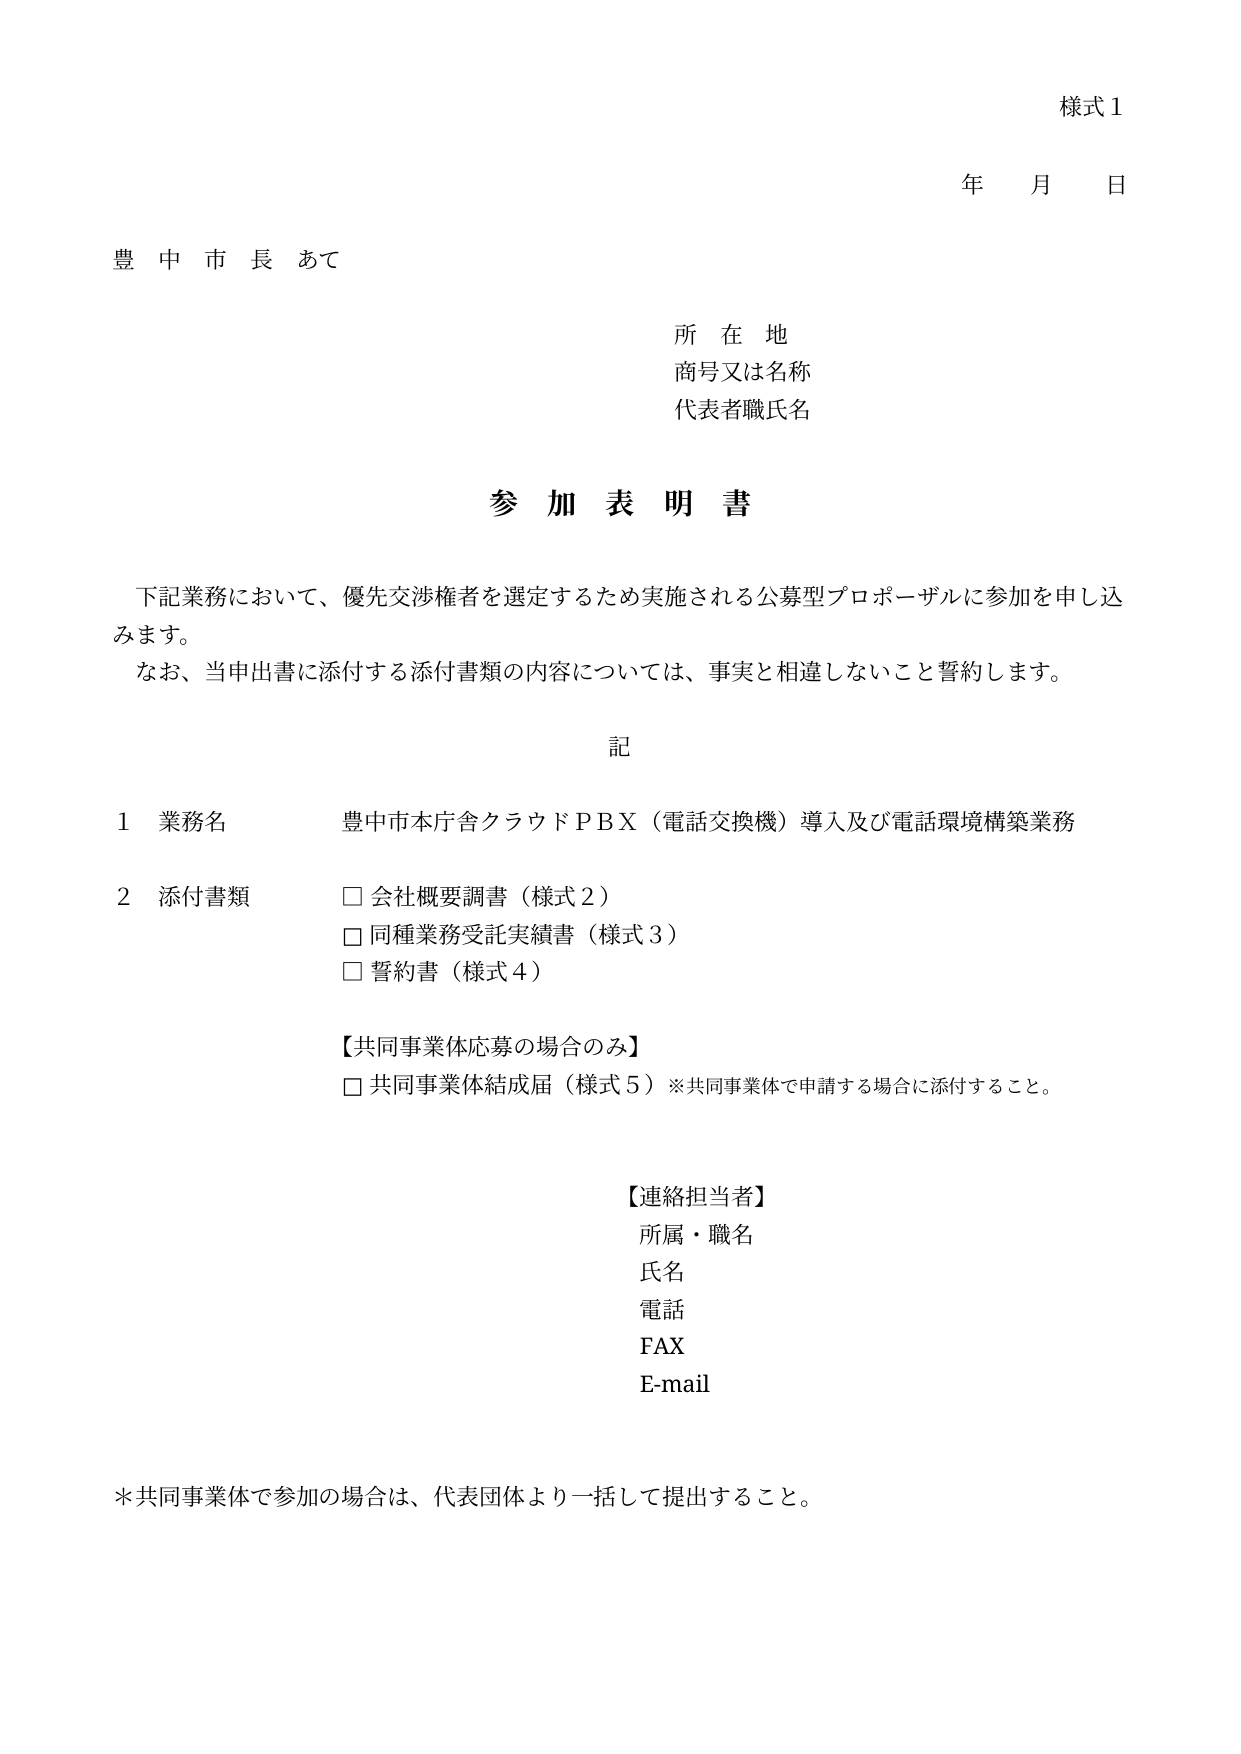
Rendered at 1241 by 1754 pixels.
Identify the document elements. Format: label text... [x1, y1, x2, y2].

text □ 同種業務受託実績書（様式３） [112, 914, 1128, 952]
text □ 誓約書（様式４） [112, 952, 1128, 989]
text なお、当申出書に添付する添付書類の内容については、事実と相違しないこと誓約します。 [112, 652, 1128, 689]
text ２ 添付書類 □ 会社概要調書（様式２） [112, 877, 1128, 914]
text □ 共同事業体結成届（様式５）※共同事業体で申請する場合に添付すること。 [112, 1064, 1128, 1102]
text 【連絡担当者】 [112, 1177, 1128, 1214]
text 所 在 地 [112, 314, 1128, 352]
text 所属・職名 [112, 1214, 1128, 1252]
text １ 業務名 豊中市本庁舎クラウドＰＢＸ（電話交換機）導入及び電話環境構築業務 [112, 802, 1128, 839]
text 参 加 表 明 書 [112, 464, 1128, 539]
text 氏名 [112, 1252, 1128, 1289]
text 記 [112, 727, 1128, 764]
text 電話 [112, 1289, 1128, 1327]
text 代表者職氏名 [112, 389, 1128, 427]
text 商号又は名称 [112, 352, 1128, 389]
text 豊 中 市 長 あて [112, 239, 1128, 277]
text E-mail [112, 1364, 1128, 1402]
text 年 月 日 [112, 164, 1128, 202]
text FAX [112, 1327, 1128, 1364]
text 【共同事業体応募の場合のみ】 [112, 1027, 1128, 1064]
text ＊共同事業体で参加の場合は、代表団体より一括して提出すること。 [112, 1477, 1128, 1514]
text 下記業務において、優先交渉権者を選定するため実施される公募型プロポーザルに参加を申し込みます。 [112, 577, 1128, 652]
